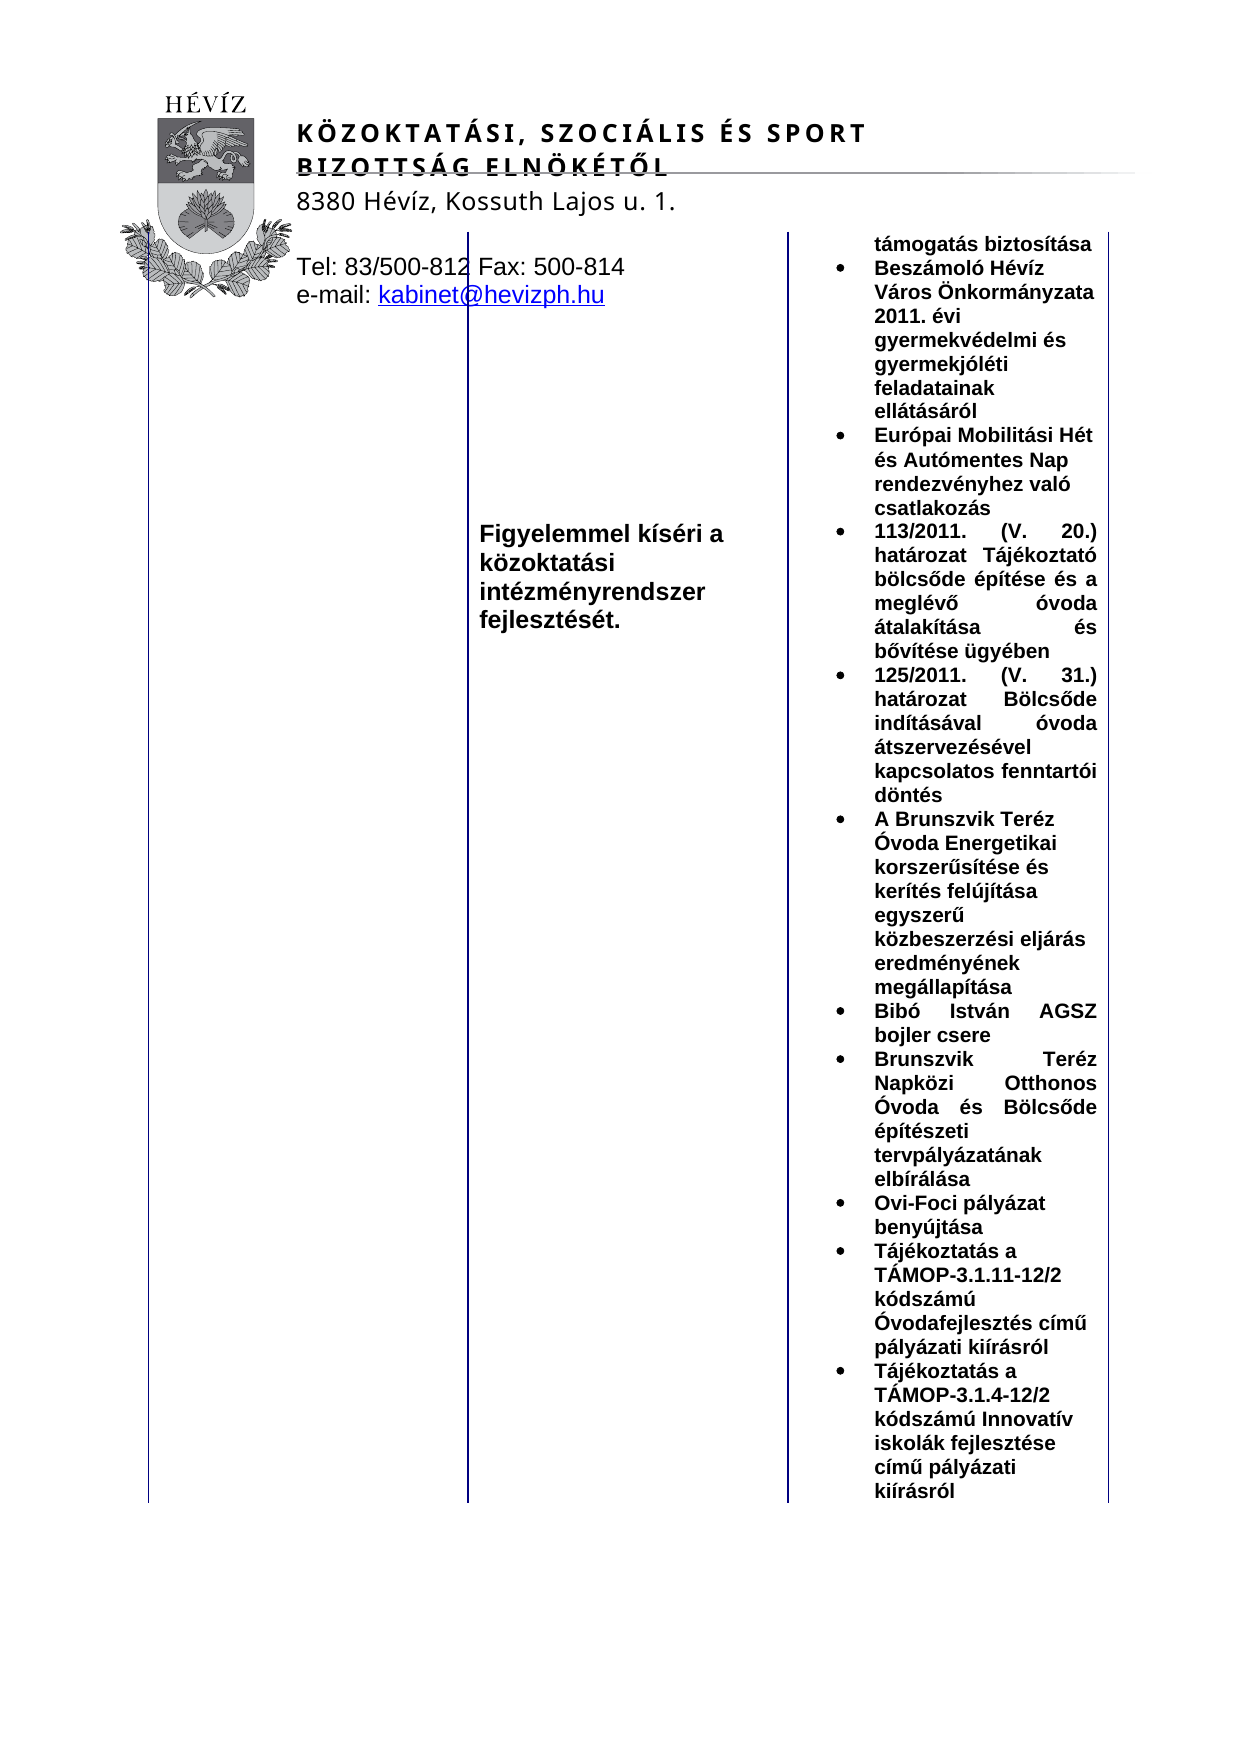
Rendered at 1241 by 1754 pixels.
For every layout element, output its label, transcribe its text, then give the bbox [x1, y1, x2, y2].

table_cell Figyelemmel kíséri a közoktatási intézményrendszer fejlesztését. [469, 519, 787, 1502]
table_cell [469, 232, 787, 519]
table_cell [789, 232, 1108, 519]
table_cell 113/2011. (V. 20.) határozat Tájékoztató bölcsőde építése és a meglévő óvoda átalakítása és bővítése ügyében 125/2011. (V. 31.) határozat Bölcsőde indításával óvoda átszervezésével kapcsolatos fenntartói döntés A Brunszvik Teréz Óvoda Energetikai korszerűsítése és kerítés felújítása egyszerű közbeszerzési eljárás eredményének megállapítása Bibó István AGSZ bojler csere Brunszvik Teréz Napközi Otthonos Óvoda és Bölcsőde építészeti tervpályázatának elbírálása Ovi-Foci pályázat benyújtása Tájékoztatás a TÁMOP-3.1.11-12/2 kódszámú Óvodafejlesztés című pályázati kiírásról Tájékoztatás a TÁMOP-3.1.4-12/2 kódszámú Innovatív iskolák fejlesztése című pályázati kiírásról [789, 519, 1108, 1502]
